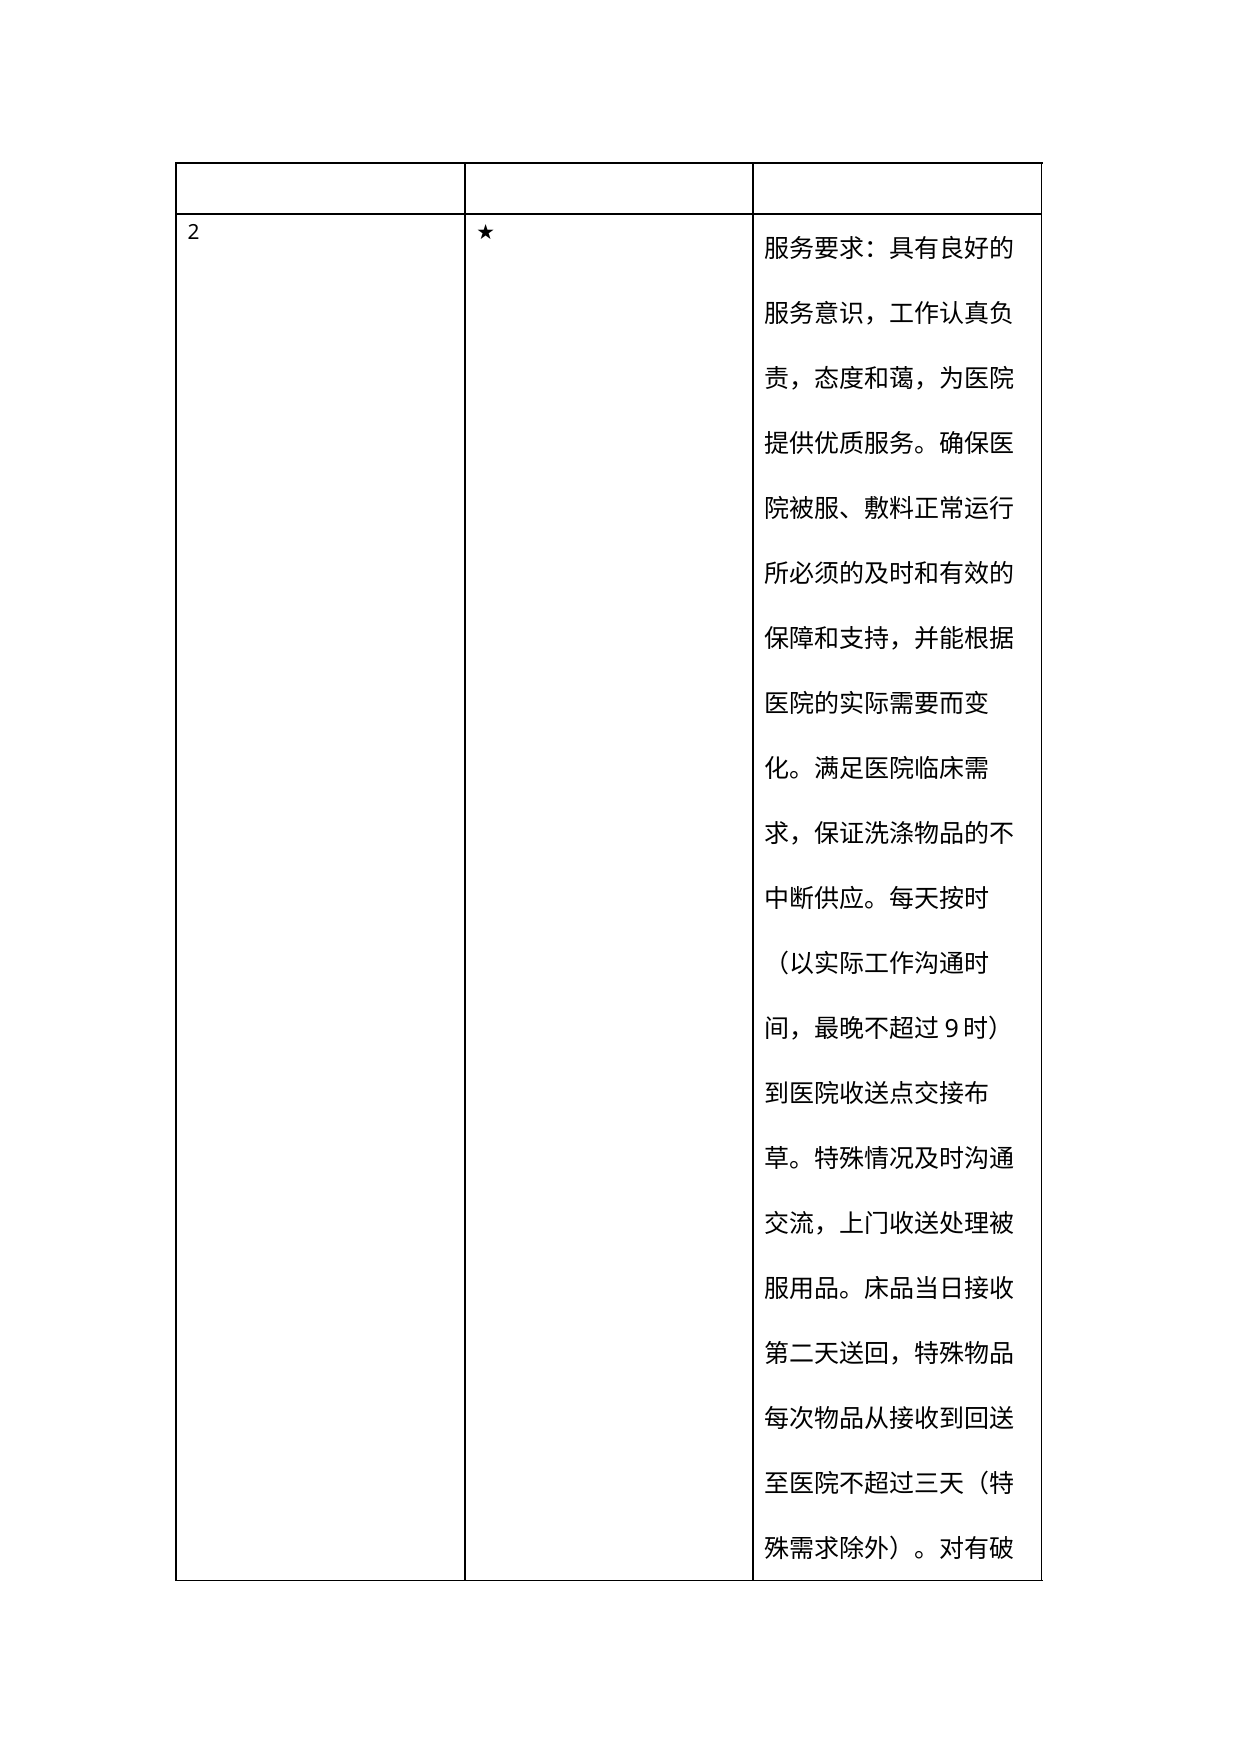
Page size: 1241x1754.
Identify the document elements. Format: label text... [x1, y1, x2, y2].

table_cell 2 [177, 215, 464, 1580]
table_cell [754, 215, 1041, 1580]
table_cell ★ [466, 215, 752, 1580]
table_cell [754, 164, 1041, 213]
table_cell ★ [466, 164, 752, 213]
table_cell 1 [177, 164, 464, 213]
